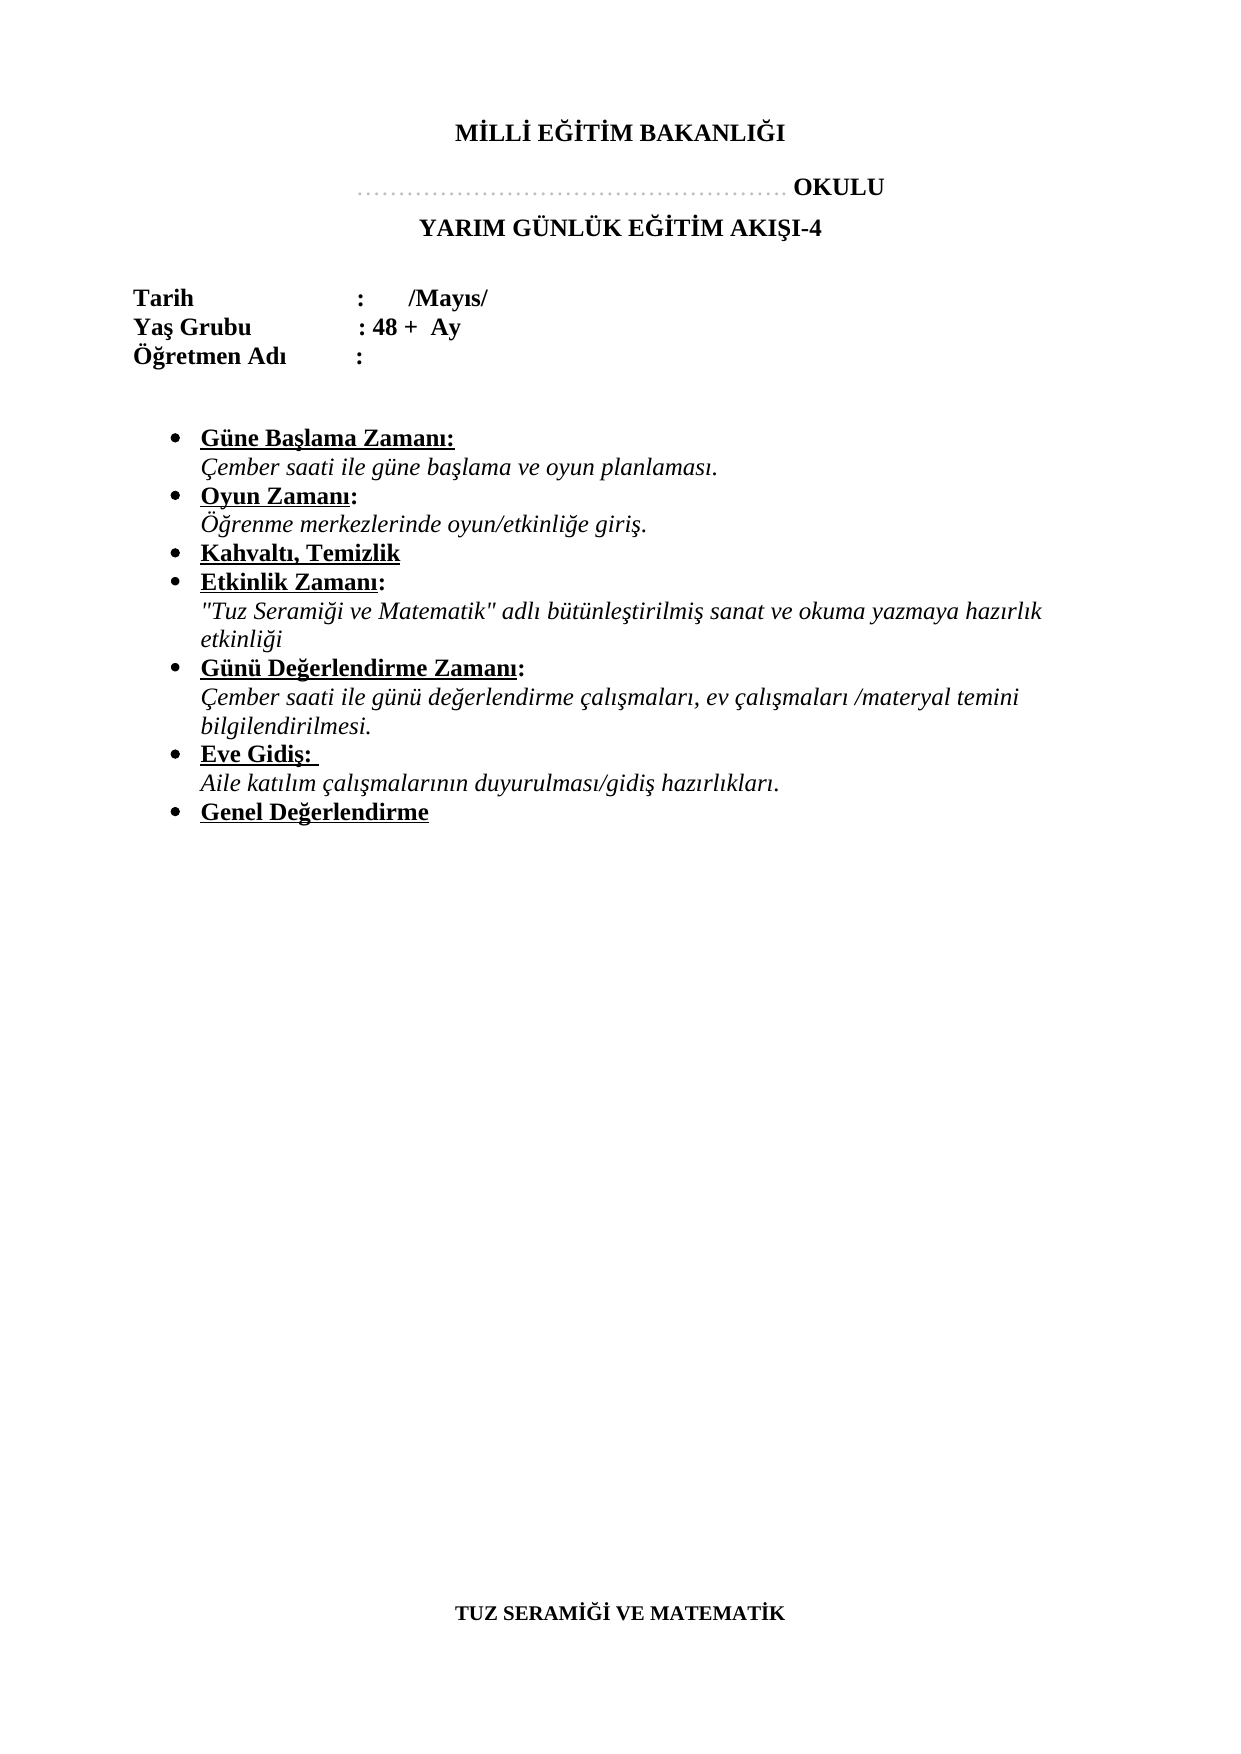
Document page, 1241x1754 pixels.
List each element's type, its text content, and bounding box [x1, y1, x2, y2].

text TUZ SERAMİĞİ VE MATEMATİK [148, 1601, 1092, 1625]
list Etkinlik Zamanı: [171, 567, 1070, 596]
text ……………………………………………. OKULU [148, 172, 1092, 201]
list Öğrenme merkezlerinde oyun/etkinliğe giriş. [200, 509, 1070, 538]
text Tarih : /Mayıs/ [133, 283, 1092, 312]
list Aile katılım çalışmalarının duyurulması/gidiş hazırlıkları. [200, 768, 1070, 797]
text YARIM GÜNLÜK EĞİTİM AKIŞI-4 [148, 213, 1092, 242]
list Çember saati ile güne başlama ve oyun planlaması. [200, 452, 1070, 481]
list Kahvaltı, Temizlik [171, 538, 1070, 567]
list Çember saati ile günü değerlendirme çalışmaları, ev çalışmaları /materyal temini bilgilendirilmesi. [200, 682, 1070, 739]
list Oyun Zamanı: [171, 481, 1070, 509]
list Eve Gidiş: [171, 739, 1070, 768]
text Yaş Grubu : 48 + Ay [133, 312, 1092, 341]
list Günü Değerlendirme Zamanı: [171, 653, 1070, 682]
text Öğretmen Adı : [133, 341, 1092, 369]
text MİLLİ EĞİTİM BAKANLIĞI [148, 118, 1092, 147]
text "Tuz Seramiği ve Matematik" adlı bütünleştirilmiş sanat ve okuma yazmaya hazırlık etkinliği [200, 596, 1092, 653]
list Güne Başlama Zamanı: [171, 423, 1070, 452]
list Genel Değerlendirme [171, 797, 1070, 826]
